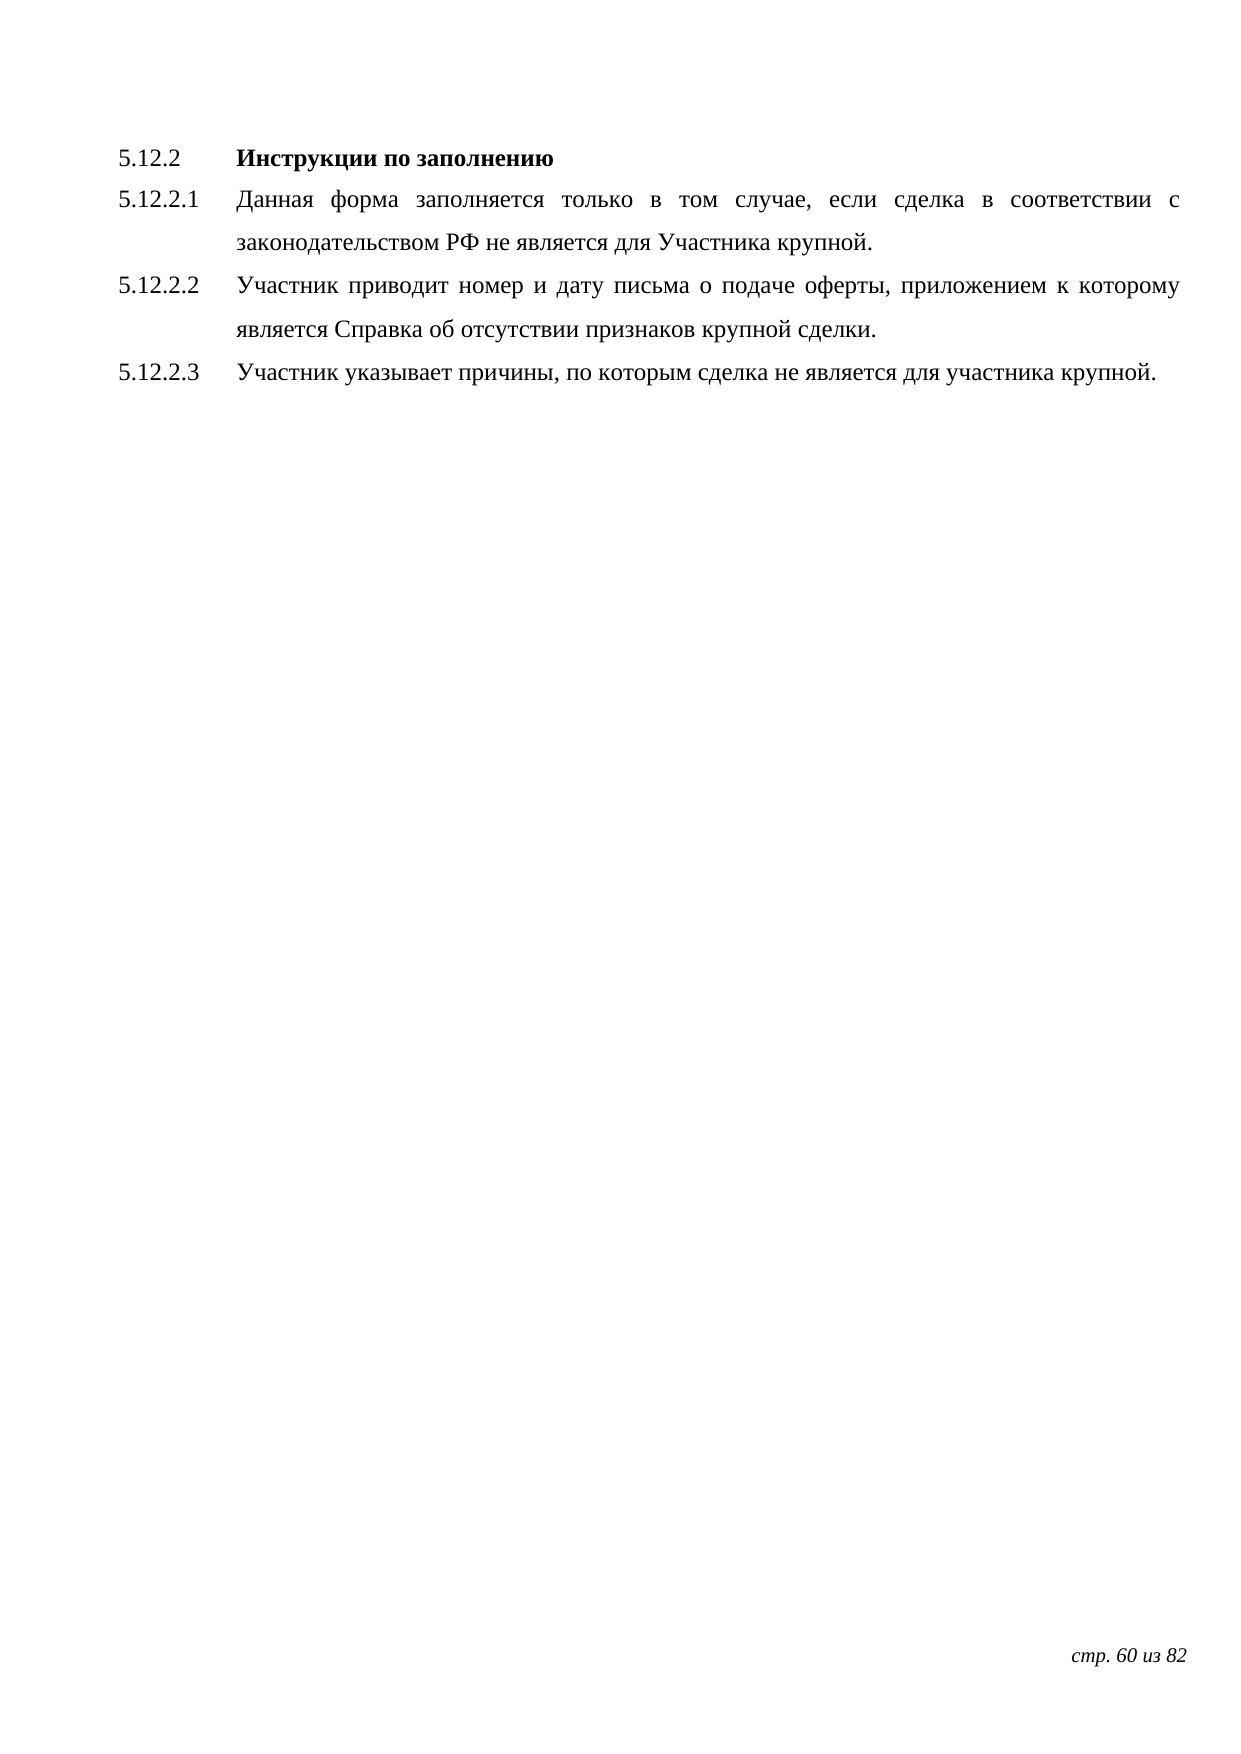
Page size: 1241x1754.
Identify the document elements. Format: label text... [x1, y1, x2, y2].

list Участник указывает причины, по которым сделка не является для участника крупной. [118, 357, 1181, 386]
list Данная форма заполняется только в том случае, если сделка в соответствии с законодательством РФ не является для Участника крупной. [118, 184, 1181, 256]
list Инструкции по заполнению [118, 143, 1181, 172]
list Участник приводит номер и дату письма о подаче оферты, приложением к которому является Справка об отсутствии признаков крупной сделки. [118, 271, 1181, 342]
